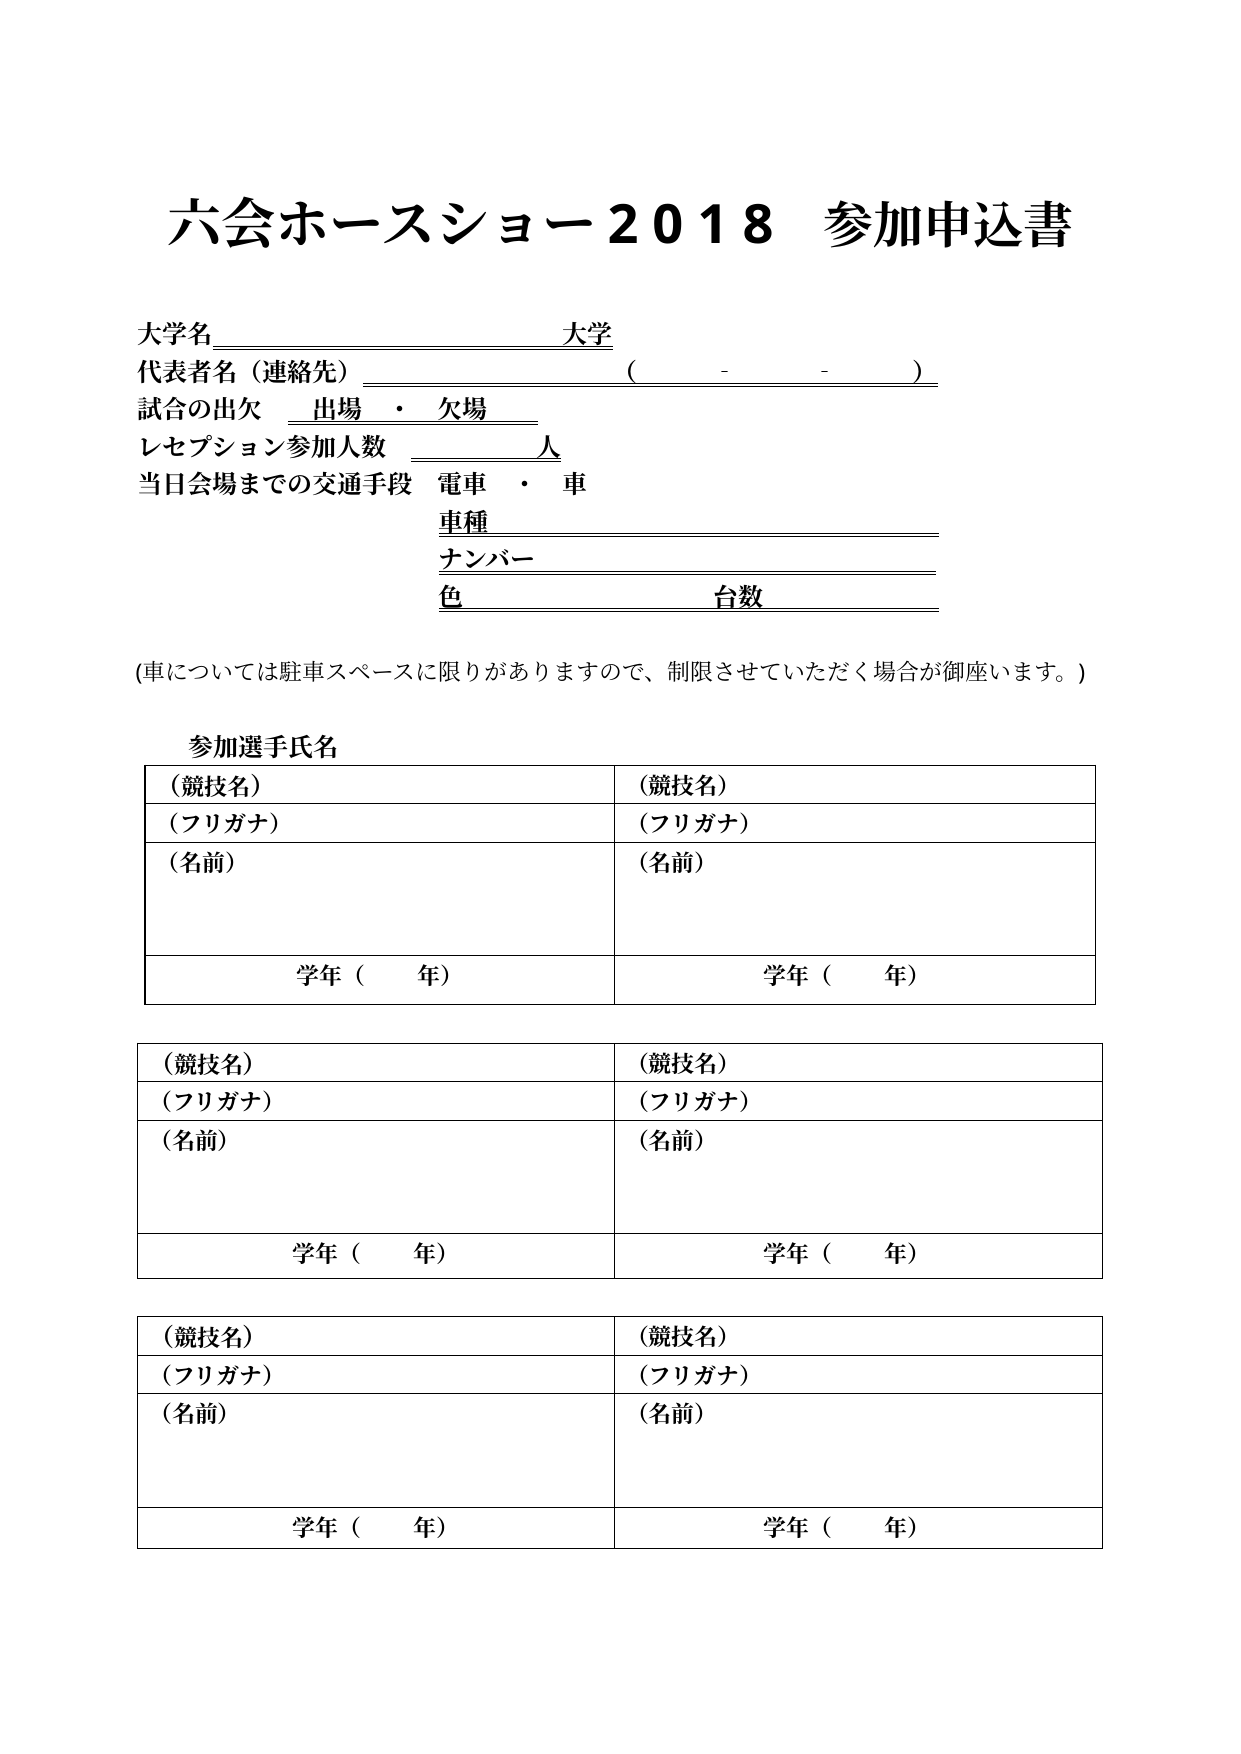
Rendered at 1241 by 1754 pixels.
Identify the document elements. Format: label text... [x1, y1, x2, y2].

table_cell （フリガナ） [615, 804, 1095, 842]
text レセプション参加人数 人 [112, 427, 1128, 464]
text 参加選手氏名 [112, 727, 1128, 764]
table_cell （名前） [615, 843, 1095, 955]
table_cell 学年（ 年） [138, 1508, 614, 1548]
table_cell 学年（ 年） [615, 1234, 1102, 1277]
table_cell （フリガナ） [615, 1082, 1102, 1120]
table_cell （名前） [146, 843, 614, 955]
table_cell （フリガナ） [146, 804, 614, 842]
table_cell （名前） [615, 1121, 1102, 1233]
table_cell （名前） [615, 1394, 1102, 1507]
table_cell 学年（ 年） [138, 1234, 614, 1277]
table_cell （名前） [138, 1121, 614, 1233]
table_cell （フリガナ） [138, 1356, 614, 1393]
text 大学名 大学 [112, 314, 1128, 352]
table_cell （フリガナ） [138, 1082, 614, 1120]
text 六会ホースショー2 0 1 8 参加申込書 [112, 164, 1128, 277]
text ナンバー [112, 539, 1128, 577]
table_header （競技名） [146, 766, 614, 803]
table_header （競技名） [615, 766, 1095, 803]
text 車種 [112, 502, 1128, 539]
table_header （競技名） [615, 1317, 1102, 1354]
text (車については駐車スペースに限りがありますので、制限させていただく場合が御座います。) [112, 652, 1128, 689]
table_header （競技名） [615, 1044, 1102, 1081]
table_cell （名前） [138, 1394, 614, 1507]
text 色 台数 [112, 577, 1128, 614]
table_header （競技名） [138, 1044, 614, 1081]
table_cell 学年（ 年） [615, 956, 1095, 1004]
text 当日会場までの交通手段 電車 ・ 車 [112, 464, 1128, 502]
text 代表者名（連絡先） （ ‐ ‐ ） [112, 352, 1128, 389]
text 試合の出欠 出場 ・ 欠場 [112, 389, 1128, 427]
table_cell 学年（ 年） [615, 1508, 1102, 1548]
table_cell （フリガナ） [615, 1356, 1102, 1393]
table_cell 学年（ 年） [146, 956, 614, 1004]
table_header （競技名） [138, 1317, 614, 1354]
